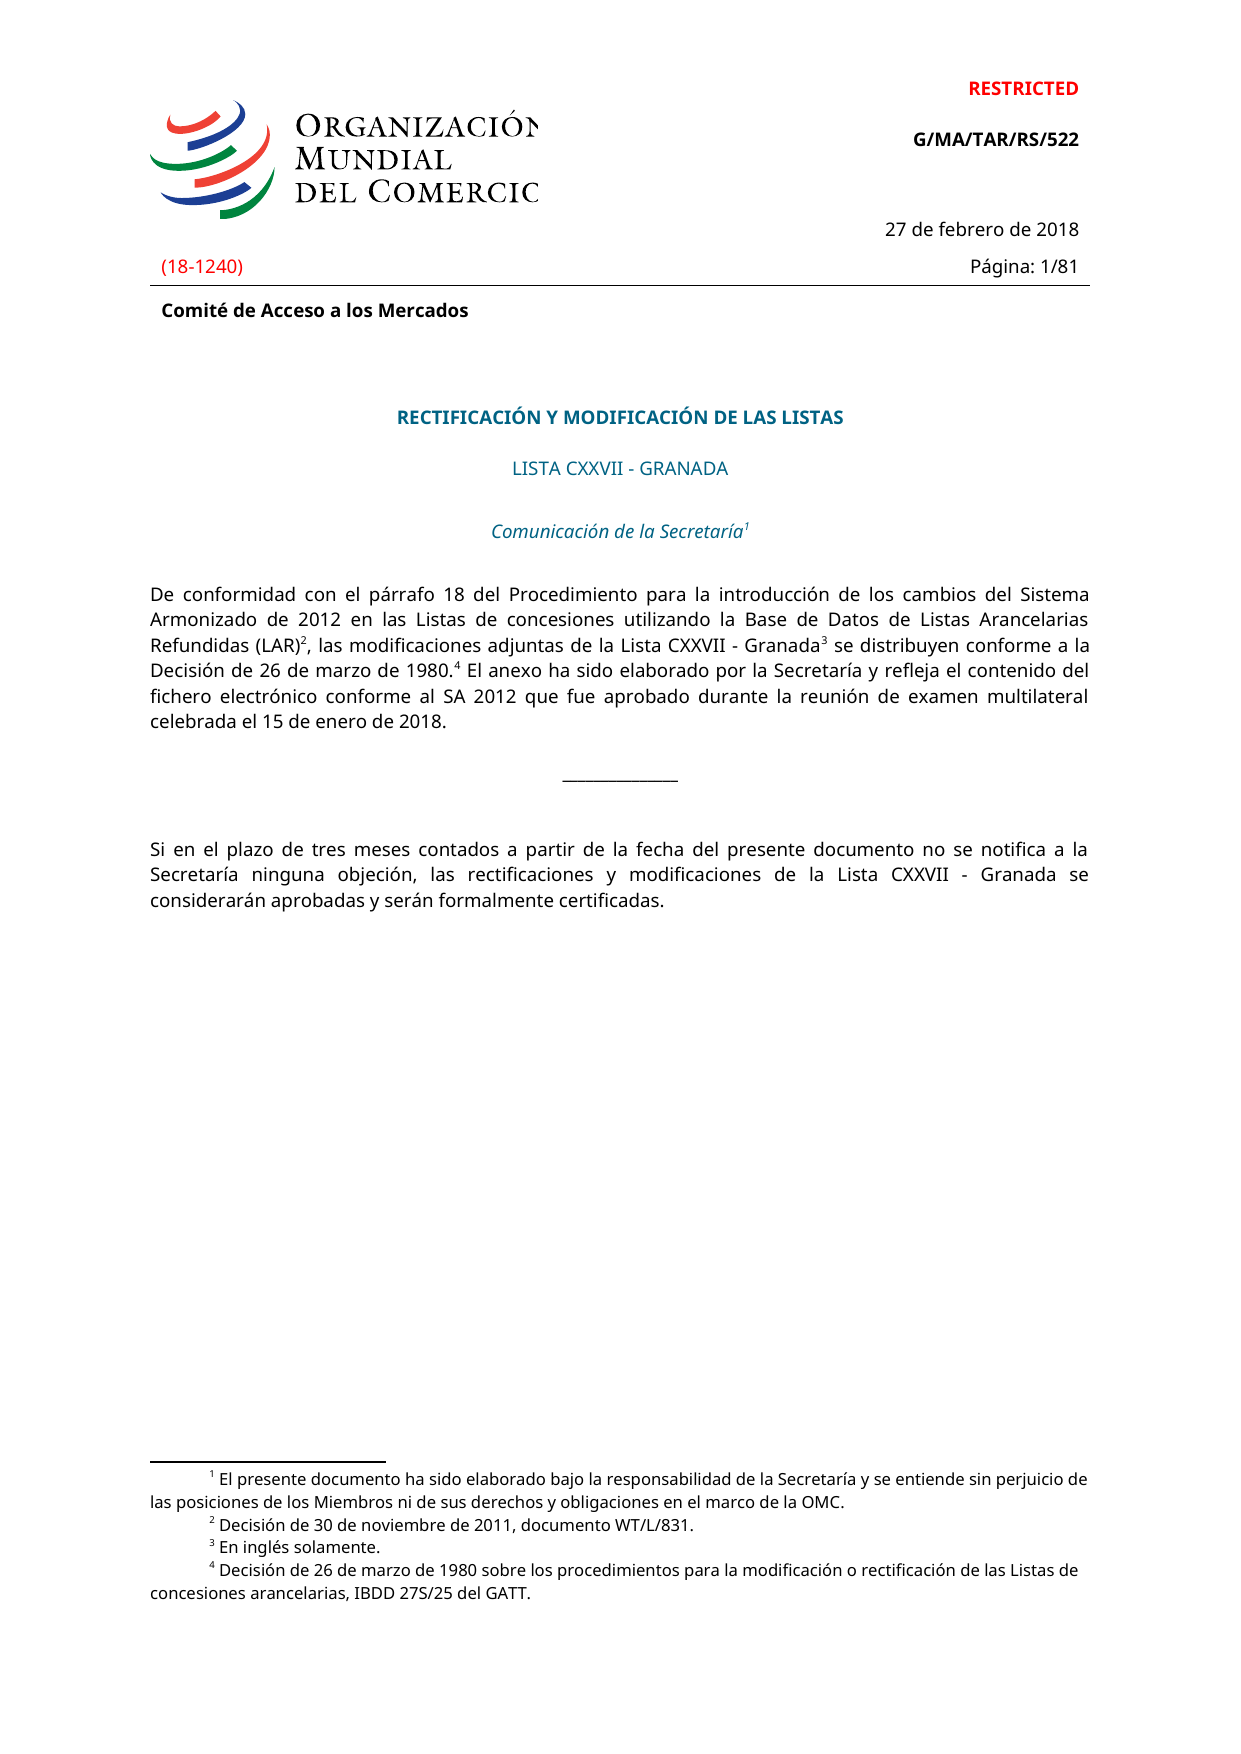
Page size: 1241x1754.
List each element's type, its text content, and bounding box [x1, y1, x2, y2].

text De conformidad con el párrafo 18 del Procedimiento para la introducción de los cambios del Sistema Armonizado de 2012 en las Listas de concesiones utilizando la Base de Datos de Listas Arancelarias Refundidas (LAR), las modificaciones adjuntas de la Lista CXXVII - Granada se distribuyen conforme a la Decisión de 26 de marzo de 1980. El anexo ha sido elaborado por la Secretaría y refleja el contenido del fichero electrónico conforme al SA 2012 que fue aprobado durante la reunión de examen multilateral celebrada el 15 de enero de 2018. [150, 581, 1090, 734]
title LISTA CXXVII - GRANADA [150, 455, 1090, 481]
text _______________ [150, 759, 1090, 785]
title RECTIFICACIÓN Y MODIFICACIÓN DE LAS LISTAS [150, 405, 1090, 430]
text Si en el plazo de tres meses contados a partir de la fecha del presente documento no se notifica a la Secretaría ninguna objeción, las rectificaciones y modificaciones de la Lista CXXVII - Granada se considerarán aprobadas y serán formalmente certificadas. [150, 836, 1090, 912]
title Comunicación de la Secretaría [150, 518, 1090, 544]
